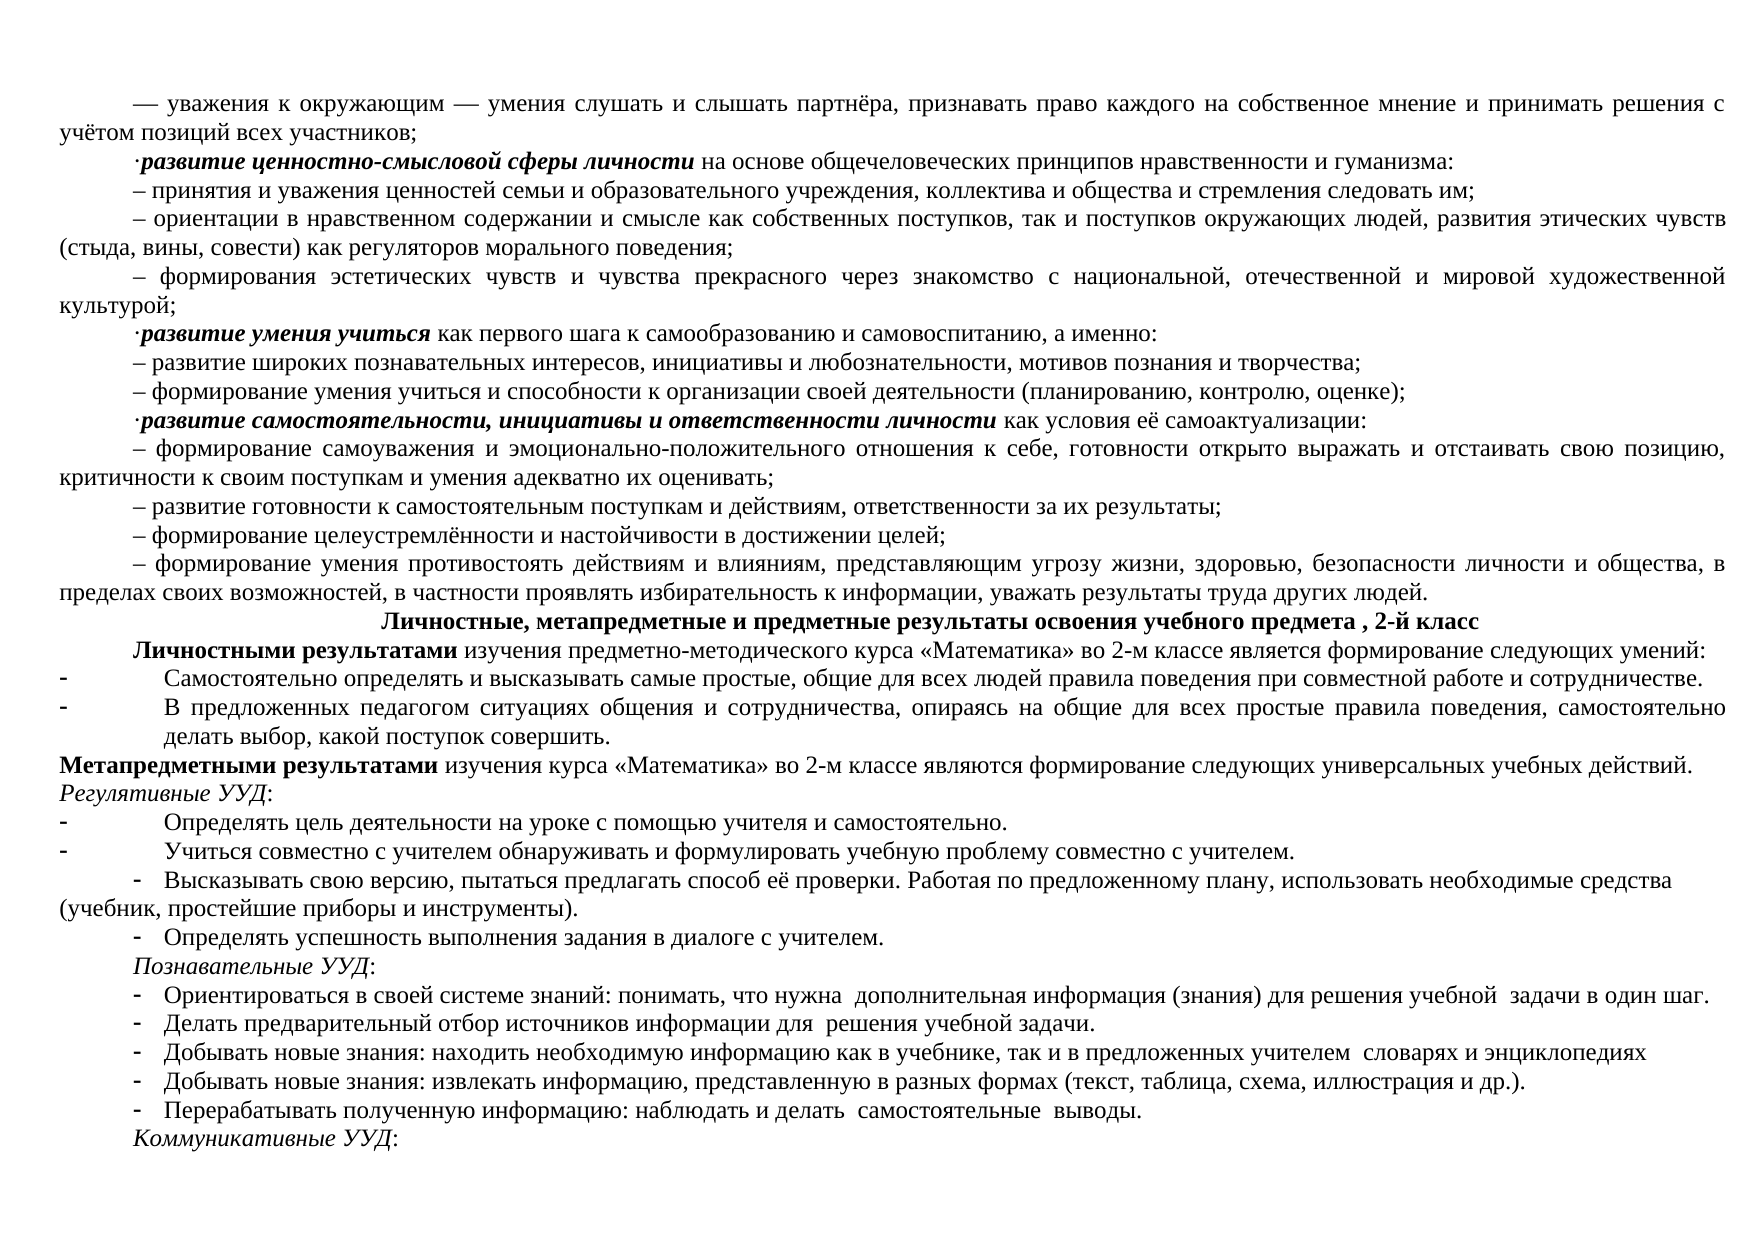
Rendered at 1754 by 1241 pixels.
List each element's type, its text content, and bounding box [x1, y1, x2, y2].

text Регулятивные УУД: [59, 778, 1728, 807]
list Ориентироваться в своей системе знаний: понимать, что нужна дополнительная информация (знания) для решения учебной задачи в один шаг. [59, 980, 1728, 1008]
list Делать предварительный отбор источников информации для решения учебной задачи. [59, 1008, 1728, 1037]
list Добывать новые знания: извлекать информацию, представленную в разных формах (текст, таблица, схема, иллюстрация и др.). [59, 1066, 1728, 1095]
list Высказывать свою версию, пытаться предлагать способ её проверки. Работая по предложенному плану, использовать необходимые средства (учебник, простейшие приборы и инструменты). [59, 865, 1728, 922]
text – формирования эстетических чувств и чувства прекрасного через знакомство с национальной, отечественной и мировой художественной культурой; [59, 261, 1728, 318]
text Коммуникативные УУД: [59, 1123, 1728, 1152]
text Личностными результатами изучения предметно-методического курса «Математика» во 2-м классе является формирование следующих умений: [59, 635, 1728, 663]
text – развитие широких познавательных интересов, инициативы и любознательности, мотивов познания и творчества; [59, 347, 1728, 376]
text Познавательные УУД: [59, 951, 1728, 980]
text – принятия и уважения ценностей семьи и образовательного учреждения, коллектива и общества и стремления следовать им; [59, 175, 1728, 203]
list Самостоятельно определять и высказывать самые простые, общие для всех людей правила поведения при совместной работе и сотрудничестве. [59, 663, 1728, 692]
text ·развитие ценностно-смысловой сферы личности на основе общечеловеческих принципов нравственности и гуманизма: [59, 146, 1728, 175]
text ·развитие умения учиться как первого шага к самообразованию и самовоспитанию, а именно: [59, 318, 1728, 347]
text – формирование целеустремлённости и настойчивости в достижении целей; [59, 520, 1728, 548]
list Перерабатывать полученную информацию: наблюдать и делать самостоятельные выводы. [59, 1095, 1728, 1123]
text – формирование самоуважения и эмоционально-положительного отношения к себе, готовности открыто выражать и отстаивать свою позицию, критичности к своим поступкам и умения адекватно их оценивать; [59, 433, 1728, 491]
list Учиться совместно с учителем обнаруживать и формулировать учебную проблему совместно с учителем. [59, 836, 1728, 865]
text Личностные, метапредметные и предметные результаты освоения учебного предмета , 2-й класс [59, 606, 1728, 635]
text – ориентации в нравственном содержании и смысле как собственных поступков, так и поступков окружающих людей, развития этических чувств (стыда, вины, совести) как регуляторов морального поведения; [59, 203, 1728, 261]
text ·развитие самостоятельности, инициативы и ответственности личности как условия её самоактуализации: [59, 405, 1728, 433]
text Метапредметными результатами изучения курса «Математика» во 2-м классе являются формирование следующих универсальных учебных действий. [59, 750, 1728, 778]
list Определять цель деятельности на уроке с помощью учителя и самостоятельно. [59, 807, 1728, 836]
text – формирование умения противостоять действиям и влияниям, представляющим угрозу жизни, здоровью, безопасности личности и общества, в пределах своих возможностей, в частности проявлять избирательность к информации, уважать результаты труда других людей. [59, 548, 1728, 606]
list Добывать новые знания: находить необходимую информацию как в учебнике, так и в предложенных учителем словарях и энциклопедиях [59, 1037, 1728, 1066]
list В предложенных педагогом ситуациях общения и сотрудничества, опираясь на общие для всех простые правила поведения, самостоятельно делать выбор, какой поступок совершить. [59, 692, 1728, 750]
text – формирование умения учиться и способности к организации своей деятельности (планированию, контролю, оценке); [59, 376, 1728, 405]
list Определять успешность выполнения задания в диалоге с учителем. [59, 922, 1728, 951]
text — уважения к окружающим — умения слушать и слышать партнёра, признавать право каждого на собственное мнение и принимать решения с учётом позиций всех участников; [59, 88, 1728, 146]
text – развитие готовности к самостоятельным поступкам и действиям, ответственности за их результаты; [59, 491, 1728, 520]
